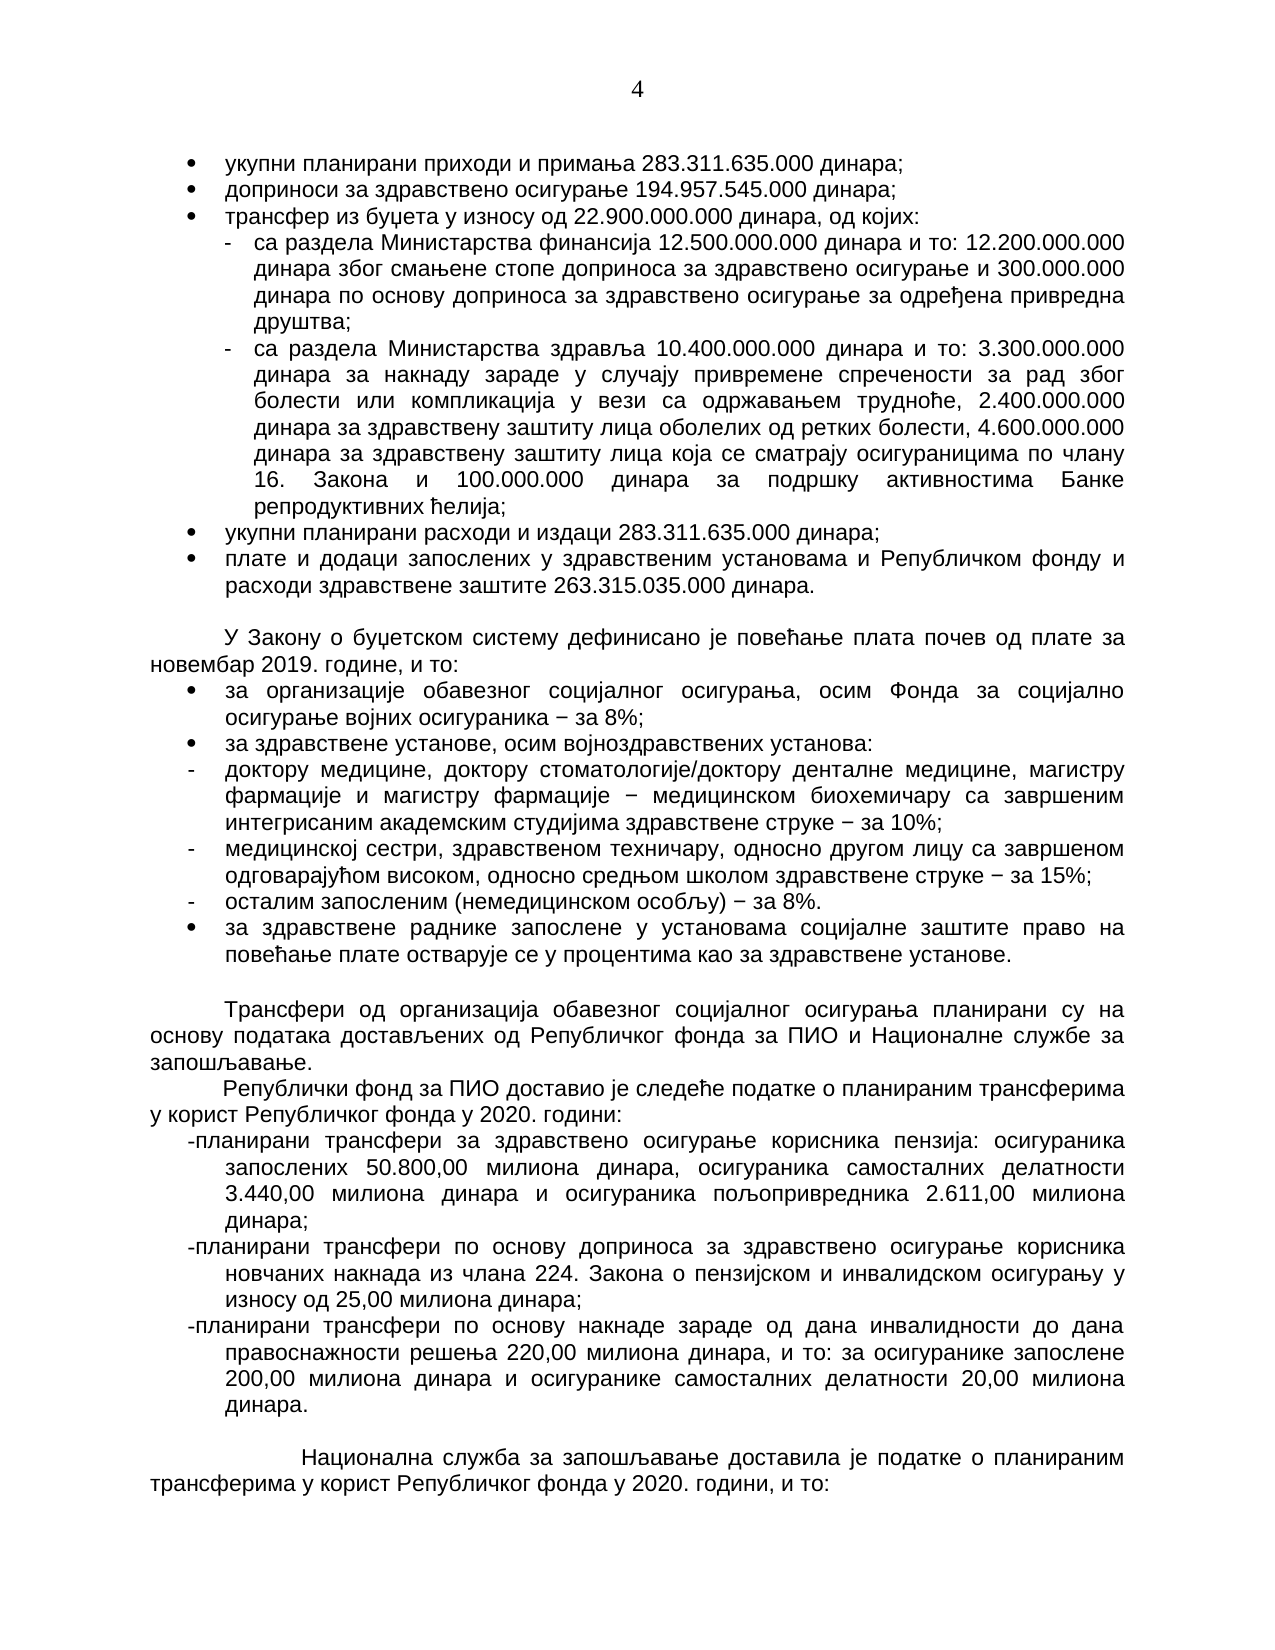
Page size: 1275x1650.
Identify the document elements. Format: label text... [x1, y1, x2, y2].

list планирани трансфери по основу накнаде зараде од дана инвалидности до дана правоснажности решења 220,00 милиона динара, и то: за осигуранике запослене 200,00 милиона динара и осигуранике самосталних делатности 20,00 милиона динара. [187, 1312, 1125, 1418]
list за здравствене установе, осим војноздравствених установа: [187, 730, 1125, 756]
list осталим запосленим (немедицинском особљу) − за 8%. [187, 888, 1125, 914]
list доприноси за здравствено осигурање 194.957.545.000 динара; [187, 176, 1125, 203]
list са раздела Министарства финансија 12.500.000.000 динара и то: 12.200.000.000 динара због смањене стопе доприноса за здравствено осигурање и 300.000.000 динара по основу доприноса за здравствено осигурање за одређена привредна друштва; [224, 229, 1125, 334]
list за здравствене раднике запослене у установама социјалне заштите право на повећање плате остварује се у процентима као за здравствене установе. [187, 914, 1125, 967]
list медицинској сестри, здравственом техничару, односно другом лицу са завршеном одговарајућом високом, односно средњом школом здравствене струке − за 15%; [187, 835, 1125, 888]
text Трансфери од организација обавезног социјалног осигурања планирани су на основу података достављених од Републичког фонда за ПИО и Националне службе за запошљавање. [150, 996, 1125, 1075]
list плате и додаци запослених у здравственим установама и Републичком фонду и расходи здравствене заштите 263.315.035.000 динара. [187, 545, 1125, 598]
text Републички фонд за ПИО доставио је следеће податке о планираним трансферима у корист Републичког фонда у 2020. години: [150, 1075, 1125, 1127]
text У Закону о буџетском систему дефинисано је повећање плата почев од плате за новембар 2019. године, и то: [150, 624, 1125, 677]
list планирани трансфери по основу доприноса за здравствено осигурање корисника новчаних накнада из члана 224. Закона о пензијском и инвалидском осигурању у износу од 25,00 милиона динара; [187, 1233, 1125, 1312]
list доктору медицине, доктору стоматологије/доктору денталне медицине, магистру фармације и магистру фармације − медицинском биохемичару са завршеним интегрисаним академским студијима здравствене струке − за 10%; [187, 756, 1125, 835]
list укупни планирани расходи и издаци 283.311.635.000 динара; [187, 519, 1125, 545]
list трансфер из буџета у износу од 22.900.000.000 динара, од којих: [187, 203, 1125, 229]
list укупни планирани приходи и примања 283.311.635.000 динара; [187, 150, 1125, 176]
list за организације обавезног социјалног осигурања, осим Фонда за социјално осигурање војних осигураника − за 8%; [187, 677, 1125, 730]
list са раздела Министарства здравља 10.400.000.000 динара и то: 3.300.000.000 динара за накнаду зараде у случају привремене спречености за рад због болести или компликација у вези са одржавањем трудноће, 2.400.000.000 динара за здравствену заштиту лица оболелих од ретких болести, 4.600.000.000 динара за здравствену заштиту лица која се сматрају осигураницима по члану 16. Закона и 100.000.000 динара за подршку активностима Банке репродуктивних ћелија; [224, 334, 1125, 519]
text Национална служба за запошљавање доставила је податке о планираним трансферима у корист Републичког фонда у 2020. години, и то: [150, 1444, 1125, 1497]
list планирани трансфери за здравствено осигурање корисника пензија: осигураника запослених 50.800,00 милиона динара, осигураника самосталних делатности 3.440,00 милиона динара и осигураника пољопривредника 2.611,00 милиона динара; [187, 1127, 1125, 1233]
